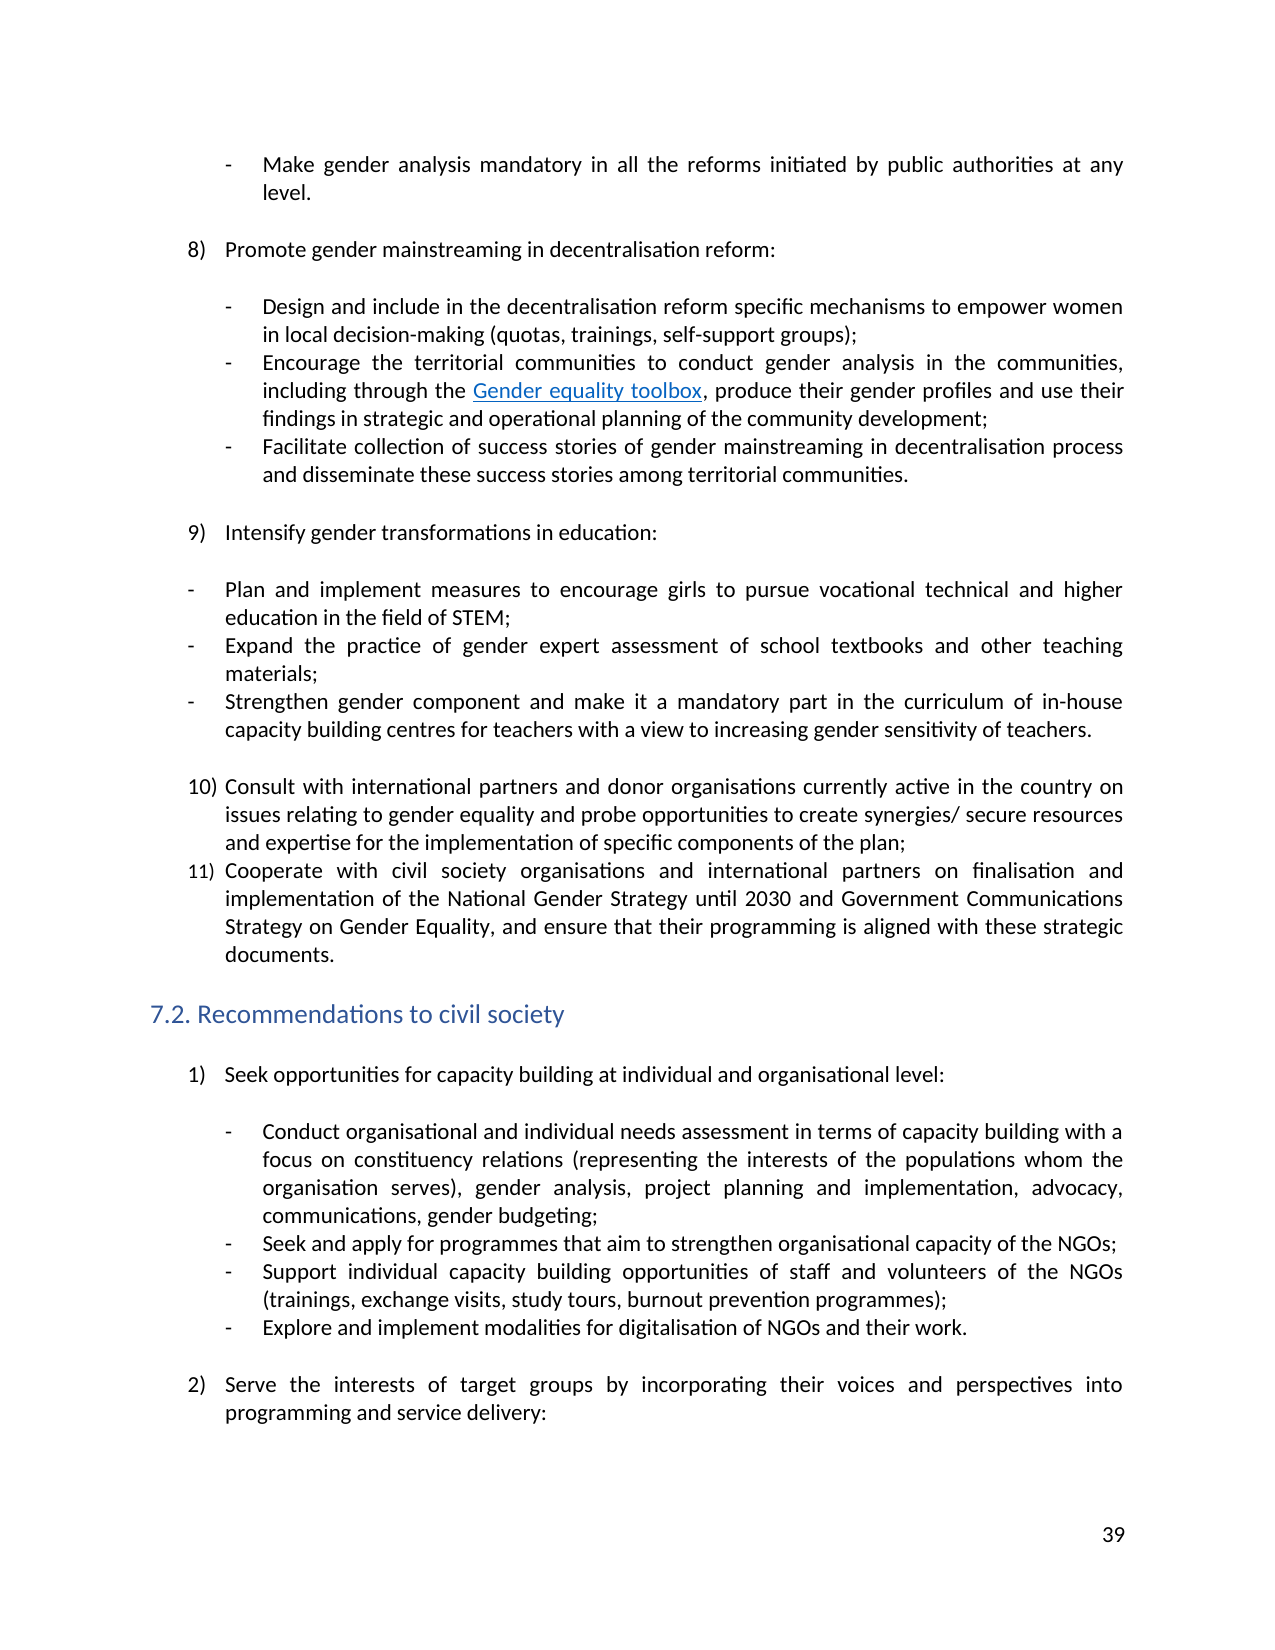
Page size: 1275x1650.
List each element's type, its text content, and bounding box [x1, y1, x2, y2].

list Explore and implement modalities for digitalisation of NGOs and their work. [225, 1313, 1125, 1341]
list Promote gender mainstreaming in decentralisation reform: [187, 235, 1125, 263]
list Strengthen gender component and make it a mandatory part in the curriculum of in-house capacity building centres for teachers with a view to increasing gender sensitivity of teachers. [187, 687, 1125, 743]
list Consult with international partners and donor organisations currently active in the country on issues relating to gender equality and probe opportunities to create synergies/ secure resources and expertise for the implementation of specific components of the plan; [187, 772, 1125, 856]
list Serve the interests of target groups by incorporating their voices and perspectives into programming and service delivery: [187, 1370, 1125, 1426]
list Encourage the territorial communities to conduct gender analysis in the communities, including through the Gender equality toolbox, produce their gender profiles and use their findings in strategic and operational planning of the community development; [225, 348, 1125, 432]
list Conduct organisational and individual needs assessment in terms of capacity building with a focus on constituency relations (representing the interests of the populations whom the organisation serves), gender analysis, project planning and implementation, advocacy, communications, gender budgeting; [225, 1117, 1125, 1229]
list Design and include in the decentralisation reform specific mechanisms to empower women in local decision-making (quotas, trainings, self-support groups); [225, 292, 1125, 348]
list Expand the practice of gender expert assessment of school textbooks and other teaching materials; [187, 631, 1125, 687]
list Support individual capacity building opportunities of staff and volunteers of the NGOs (trainings, exchange visits, study tours, burnout prevention programmes); [225, 1257, 1125, 1313]
list Facilitate collection of success stories of gender mainstreaming in decentralisation process and disseminate these success stories among territorial communities. [225, 432, 1125, 488]
subtitle 7.2. Recommendations to civil society [150, 997, 1125, 1031]
list Cooperate with civil society organisations and international partners on finalisation and implementation of the National Gender Strategy until 2030 and Government Communications Strategy on Gender Equality, and ensure that their programming is aligned with these strategic documents. [187, 856, 1125, 968]
list Plan and implement measures to encourage girls to pursue vocational technical and higher education in the field of STEM; [187, 575, 1125, 631]
list Seek and apply for programmes that aim to strengthen organisational capacity of the NGOs; [225, 1229, 1125, 1257]
list Make gender analysis mandatory in all the reforms initiated by public authorities at any level. [225, 150, 1125, 206]
list Intensify gender transformations in education: [187, 518, 1125, 546]
list Seek opportunities for capacity building at individual and organisational level: [187, 1060, 1125, 1088]
